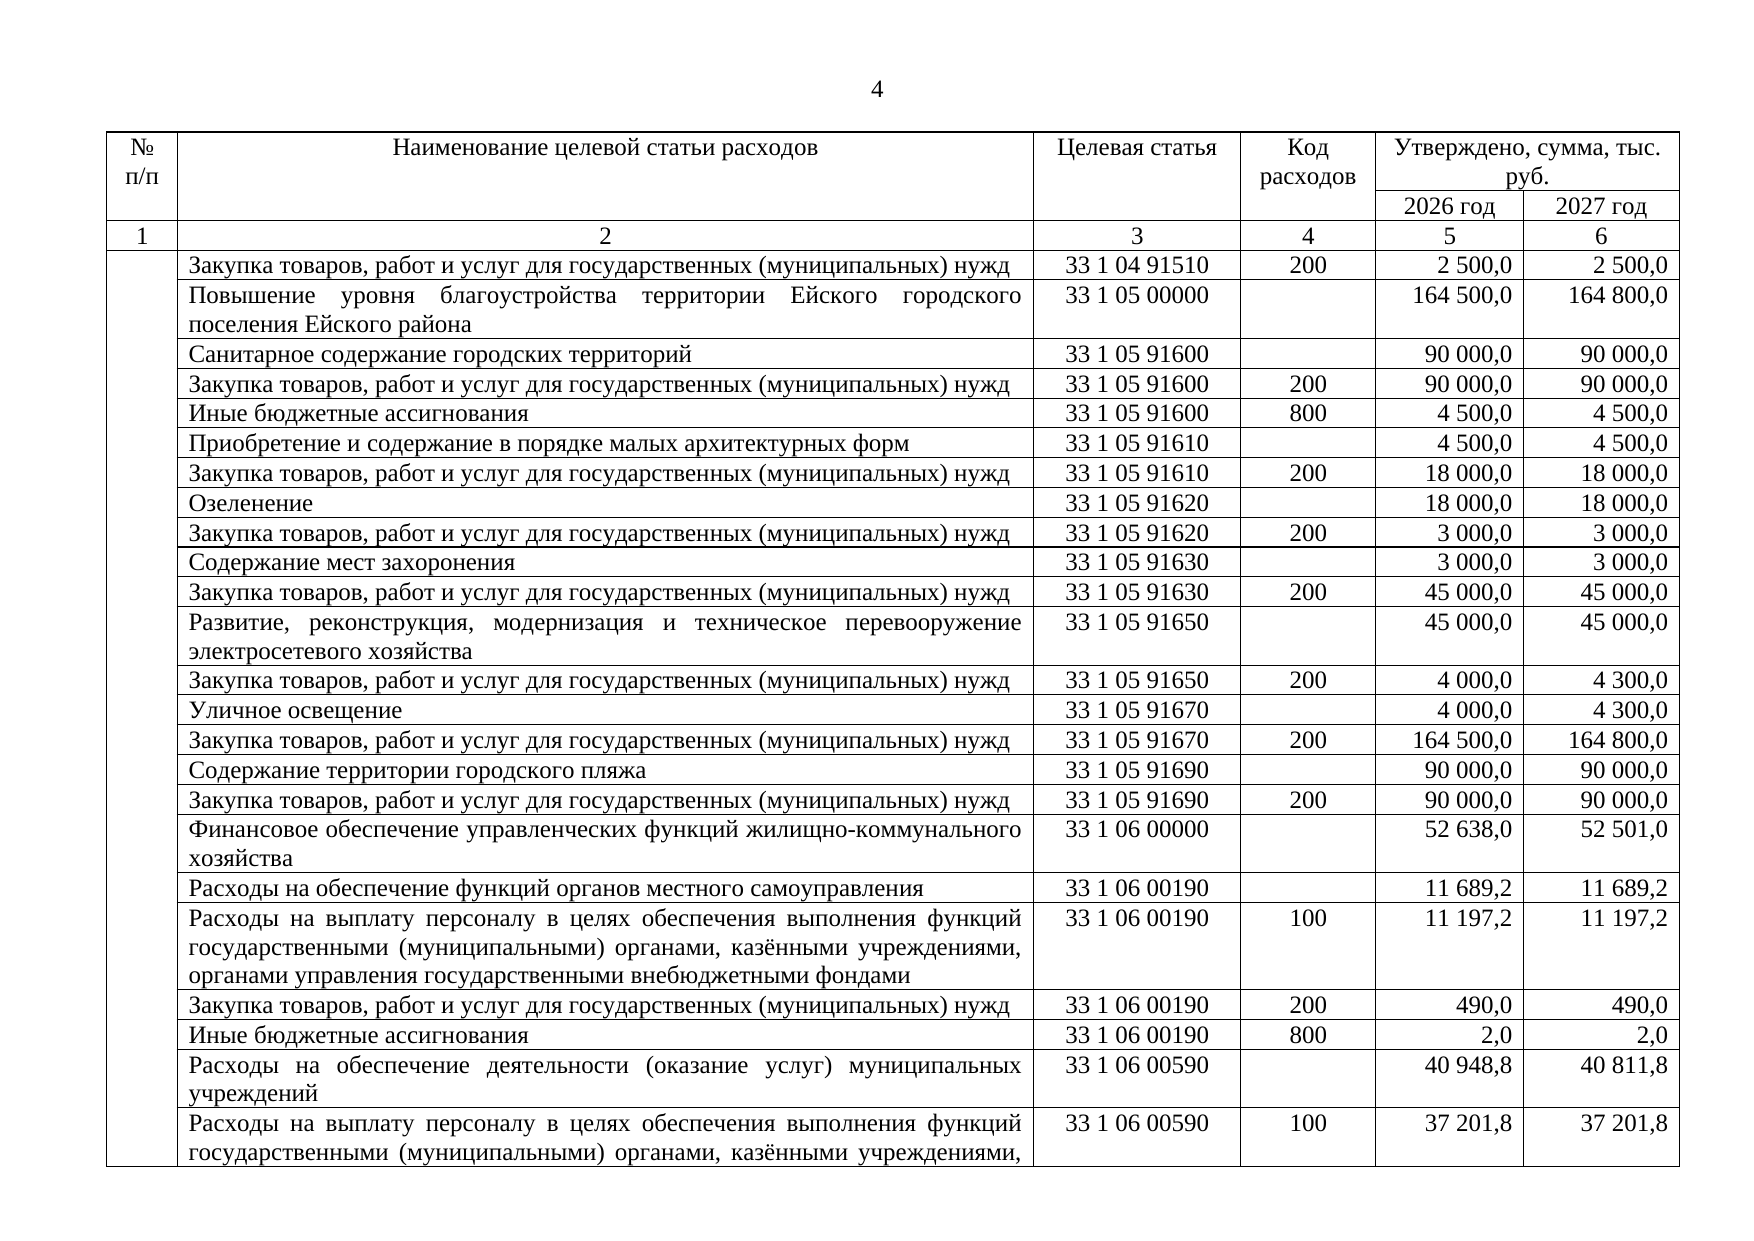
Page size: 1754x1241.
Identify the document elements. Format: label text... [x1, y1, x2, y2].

table_cell Иные бюджетные ассигнования [178, 1020, 1033, 1049]
table_cell 2027 год [1524, 191, 1679, 220]
table_cell 90 000,0 [1524, 785, 1679, 813]
table_cell Развитие, реконструкция, модернизация и техническое перевооружение электросетевого хозяйства [178, 607, 1033, 664]
table_cell 800 [1241, 1020, 1375, 1049]
table_cell Закупка товаров, работ и услуг для государственных (муниципальных) нужд [178, 666, 1033, 694]
table_cell [1241, 339, 1375, 368]
table_cell 2 [178, 221, 1033, 249]
table_cell 3 000,0 [1376, 518, 1523, 546]
table_cell 37 201,8 [1524, 1108, 1679, 1166]
table_cell 3 [1034, 221, 1240, 249]
table_cell 200 [1241, 666, 1375, 694]
table_cell Уличное освещение [178, 695, 1033, 724]
table_cell 100 [1241, 903, 1375, 989]
table_cell 1 [107, 221, 177, 249]
table_cell 164 500,0 [1376, 725, 1523, 754]
table_cell 33 1 05 91600 [1034, 339, 1240, 368]
table_cell 33 1 05 91600 [1034, 369, 1240, 397]
table_cell 33 1 05 91620 [1034, 488, 1240, 517]
table_header Наименование целевой статьи расходов [178, 133, 1033, 220]
table_cell 45 000,0 [1524, 607, 1679, 664]
table_cell Озеленение [178, 488, 1033, 517]
table_cell Санитарное содержание городских территорий [178, 339, 1033, 368]
table_cell Закупка товаров, работ и услуг для государственных (муниципальных) нужд [178, 990, 1033, 1019]
table_cell 33 1 05 91630 [1034, 577, 1240, 606]
table_cell [1241, 488, 1375, 517]
table_cell 33 1 05 91610 [1034, 428, 1240, 457]
table_cell 11 197,2 [1376, 903, 1523, 989]
table_cell 33 1 06 00590 [1034, 1050, 1240, 1107]
table_cell Закупка товаров, работ и услуг для государственных (муниципальных) нужд [178, 785, 1033, 813]
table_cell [178, 1108, 1033, 1166]
table_cell 90 000,0 [1376, 755, 1523, 784]
table_cell 33 1 05 91610 [1034, 458, 1240, 487]
table_cell 90 000,0 [1524, 369, 1679, 397]
table_cell 4 500,0 [1524, 399, 1679, 427]
table_cell 33 1 05 91670 [1034, 695, 1240, 724]
table_cell Закупка товаров, работ и услуг для государственных (муниципальных) нужд [178, 251, 1033, 279]
table_cell [1241, 607, 1375, 664]
table_cell 37 201,8 [1376, 1108, 1523, 1166]
table_cell Приобретение и содержание в порядке малых архитектурных форм [178, 428, 1033, 457]
table_header Утверждено, сумма, тыс. руб. [1376, 133, 1679, 190]
table_cell Повышение уровня благоустройства территории Ейского городского поселения Ейского района [178, 280, 1033, 338]
table_cell 33 1 05 91650 [1034, 607, 1240, 664]
table_cell 11 689,2 [1376, 873, 1523, 902]
table_cell 18 000,0 [1524, 458, 1679, 487]
table_cell 90 000,0 [1376, 339, 1523, 368]
table_cell 200 [1241, 518, 1375, 546]
table_cell [1241, 873, 1375, 902]
table_cell 4 [1241, 221, 1375, 249]
table_cell Закупка товаров, работ и услуг для государственных (муниципальных) нужд [178, 518, 1033, 546]
table_cell 100 [1241, 1108, 1375, 1166]
table_header Код расходов [1241, 133, 1375, 220]
table_cell 33 1 06 00190 [1034, 1020, 1240, 1049]
table_cell 4 500,0 [1376, 428, 1523, 457]
table_cell 45 000,0 [1524, 577, 1679, 606]
table_cell Закупка товаров, работ и услуг для государственных (муниципальных) нужд [178, 577, 1033, 606]
table_cell 40 948,8 [1376, 1050, 1523, 1107]
table_cell 45 000,0 [1376, 607, 1523, 664]
table_cell 90 000,0 [1376, 785, 1523, 813]
table_cell 4 300,0 [1524, 695, 1679, 724]
table_cell Расходы на обеспечение деятельности (оказание услуг) муниципальных учреждений [178, 1050, 1033, 1107]
table_cell Финансовое обеспечение управленческих функций жилищно-коммунального хозяйства [178, 815, 1033, 872]
table_cell 40 811,8 [1524, 1050, 1679, 1107]
table_cell 11 689,2 [1524, 873, 1679, 902]
table_cell 2026 год [1376, 191, 1523, 220]
table_cell 33 1 06 00190 [1034, 990, 1240, 1019]
table_header Целевая статья [1034, 133, 1240, 220]
table_cell 164 500,0 [1376, 280, 1523, 338]
table_cell 164 800,0 [1524, 280, 1679, 338]
table_cell 3 000,0 [1376, 548, 1523, 576]
table_cell [1241, 548, 1375, 576]
table_cell 33 1 05 91670 [1034, 725, 1240, 754]
table_cell 2,0 [1524, 1020, 1679, 1049]
table_cell 45 000,0 [1376, 577, 1523, 606]
table_cell 4 000,0 [1376, 695, 1523, 724]
table_cell 33 1 06 00590 [1034, 1108, 1240, 1166]
table_header № п/п [107, 133, 177, 220]
table_cell 18 000,0 [1376, 488, 1523, 517]
table_cell 33 1 06 00190 [1034, 873, 1240, 902]
table_cell 33 1 06 00000 [1034, 815, 1240, 872]
table_cell [1241, 280, 1375, 338]
table_cell [1241, 815, 1375, 872]
table_cell 52 501,0 [1524, 815, 1679, 872]
table_cell Закупка товаров, работ и услуг для государственных (муниципальных) нужд [178, 725, 1033, 754]
table_cell 200 [1241, 785, 1375, 813]
table_cell Содержание территории городского пляжа [178, 755, 1033, 784]
table_cell 33 1 05 91650 [1034, 666, 1240, 694]
table_cell Содержание мест захоронения [178, 548, 1033, 576]
table_cell [1241, 1050, 1375, 1107]
table_cell 4 300,0 [1524, 666, 1679, 694]
table_cell 52 638,0 [1376, 815, 1523, 872]
table_cell Иные бюджетные ассигнования [178, 399, 1033, 427]
table_cell 33 1 05 91690 [1034, 785, 1240, 813]
table_cell 4 500,0 [1376, 399, 1523, 427]
table_cell 4 000,0 [1376, 666, 1523, 694]
table_cell 3 000,0 [1524, 548, 1679, 576]
table_cell 490,0 [1376, 990, 1523, 1019]
table_cell [1241, 428, 1375, 457]
table_cell 200 [1241, 251, 1375, 279]
table_cell 800 [1241, 399, 1375, 427]
table_cell 11 197,2 [1524, 903, 1679, 989]
table_cell Расходы на обеспечение функций органов местного самоуправления [178, 873, 1033, 902]
table_cell 2,0 [1376, 1020, 1523, 1049]
table_cell 490,0 [1524, 990, 1679, 1019]
table_cell 33 1 05 91630 [1034, 548, 1240, 576]
table_cell 200 [1241, 725, 1375, 754]
table_cell 90 000,0 [1376, 369, 1523, 397]
table_cell 200 [1241, 577, 1375, 606]
table_cell 33 1 06 00190 [1034, 903, 1240, 989]
table_cell 33 1 05 91600 [1034, 399, 1240, 427]
table_cell 18 000,0 [1524, 488, 1679, 517]
table_cell 90 000,0 [1524, 339, 1679, 368]
table_cell 5 [1376, 221, 1523, 249]
table_cell 33 1 05 91690 [1034, 755, 1240, 784]
table_cell 6 [1524, 221, 1679, 249]
table_cell 18 000,0 [1376, 458, 1523, 487]
table_cell Закупка товаров, работ и услуг для государственных (муниципальных) нужд [178, 458, 1033, 487]
table_cell 33 1 05 00000 [1034, 280, 1240, 338]
table_cell 200 [1241, 990, 1375, 1019]
table_cell 2 500,0 [1376, 251, 1523, 279]
table_cell Закупка товаров, работ и услуг для государственных (муниципальных) нужд [178, 369, 1033, 397]
table_cell 200 [1241, 369, 1375, 397]
table_cell [1241, 695, 1375, 724]
table_cell 164 800,0 [1524, 725, 1679, 754]
table_cell 33 1 05 91620 [1034, 518, 1240, 546]
table_cell 33 1 04 91510 [1034, 251, 1240, 279]
table_cell 200 [1241, 458, 1375, 487]
table_cell 2 500,0 [1524, 251, 1679, 279]
table_cell 4 500,0 [1524, 428, 1679, 457]
table_cell 90 000,0 [1524, 755, 1679, 784]
table_cell 3 000,0 [1524, 518, 1679, 546]
table_cell [1241, 755, 1375, 784]
